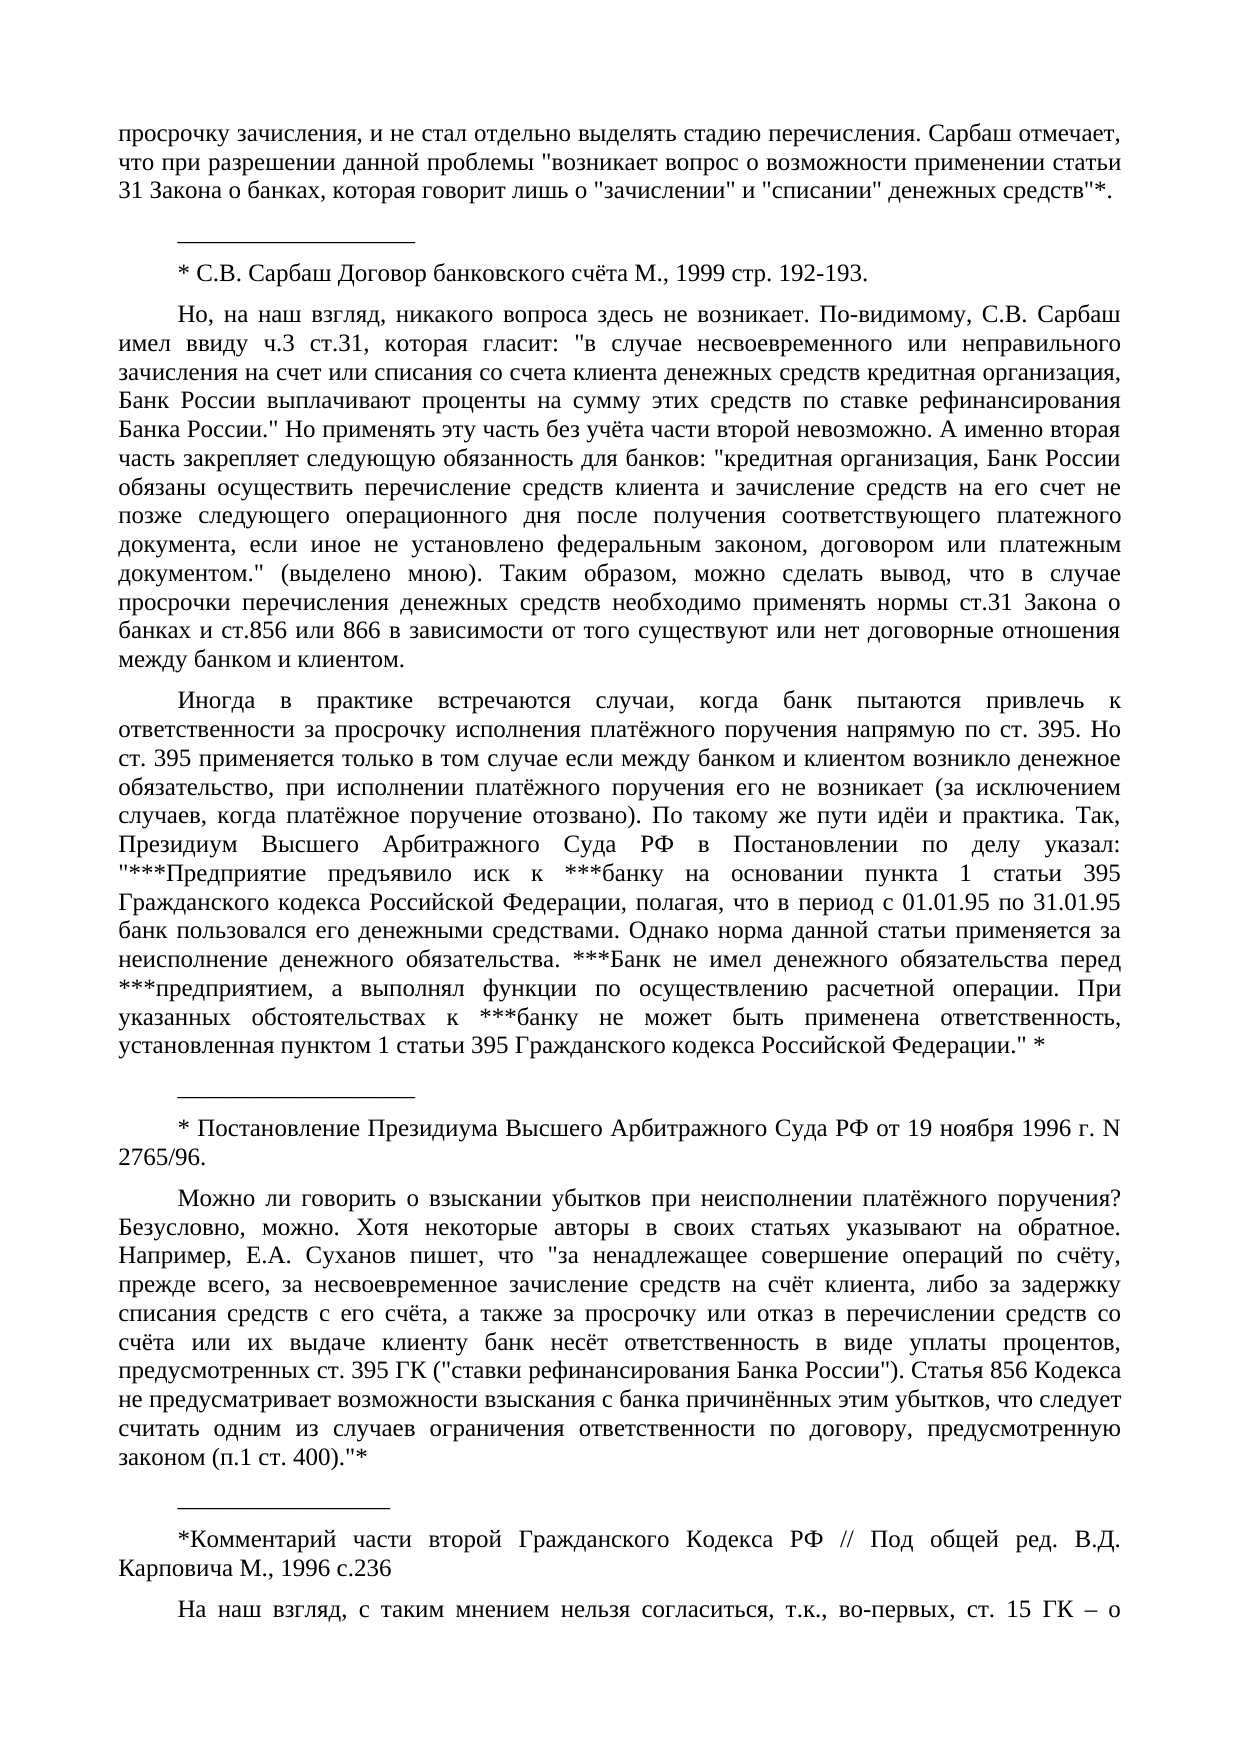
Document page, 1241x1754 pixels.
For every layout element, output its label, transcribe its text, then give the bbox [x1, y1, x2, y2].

text Но, на наш взгляд, никакого вопроса здесь не возникает. По-видимому, С.В. Сарбаш имел ввиду ч.3 ст.31, которая гласит: "в случае несвоевременного или неправильного зачисления на счет или списания со счета клиента денежных средств кредитная организация, Банк России выплачивают проценты на сумму этих средств по ставке рефинансирования Банка России." Но применять эту часть без учёта части второй невозможно. А именно вторая часть закрепляет следующую обязанность для банков: "кредитная организация, Банк России обязаны осуществить перечисление средств клиента и зачисление средств на его счет не позже следующего операционного дня после получения соответствующего платежного документа, если иное не установлено федеральным законом, договором или платежным документом." (выделено мною). Таким образом, можно сделать вывод, что в случае просрочки перечисления денежных средств необходимо применять нормы ст.31 Закона о банках и ст.856 или 866 в зависимости от того существуют или нет договорные отношения между банком и клиентом. [118, 299, 1122, 673]
text *Комментарий части второй Гражданского Кодекса РФ // Под общей ред. В.Д. Карповича М., 1996 с.236 [118, 1524, 1122, 1582]
text ___________________ [118, 1072, 1122, 1101]
text * Постановление Президиума Высшего Арбитражного Суда РФ от 19 ноября 1996 г. N 2765/96. [118, 1113, 1122, 1171]
text _________________ [118, 1483, 1122, 1512]
text * С.В. Сарбаш Договор банковского счёта М., 1999 стр. 192-193. [118, 258, 1122, 287]
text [118, 118, 1122, 204]
text ___________________ [118, 217, 1122, 246]
text Иногда в практике встречаются случаи, когда банк пытаются привлечь к ответственности за просрочку исполнения платёжного поручения напрямую по ст. 395. Но ст. 395 применяется только в том случае если между банком и клиентом возникло денежное обязательство, при исполнении платёжного поручения его не возникает (за исключением случаев, когда платёжное поручение отозвано). По такому же пути идёи и практика. Так, Президиум Высшего Арбитражного Суда РФ в Постановлении по делу указал: "***Предприятие предъявило иск к ***банку на основании пункта 1 статьи 395 Гражданского кодекса Российской Федерации, полагая, что в период с 01.01.95 по 31.01.95 банк пользовался его денежными средствами. Однако норма данной статьи применяется за неисполнение денежного обязательства. ***Банк не имел денежного обязательства перед ***предприятием, а выполнял функции по осуществлению расчетной операции. При указанных обстоятельствах к ***банку не может быть применена ответственность, установленная пунктом 1 статьи 395 Гражданского кодекса Российской Федерации." * [118, 686, 1122, 1059]
text Можно ли говорить о взыскании убытков при неисполнении платёжного поручения? Безусловно, можно. Хотя некоторые авторы в своих статьях указывают на обратное. Например, Е.А. Суханов пишет, что "за ненадлежащее совершение операций по счёту, прежде всего, за несвоевременное зачисление средств на счёт клиента, либо за задержку списания средств с его счёта, а также за просрочку или отказ в перечислении средств со счёта или их выдаче клиенту банк несёт ответственность в виде уплаты процентов, предусмотренных ст. 395 ГК ("ставки рефинансирования Банка России"). Статья 856 Кодекса не предусматривает возможности взыскания с банка причинённых этим убытков, что следует считать одним из случаев ограничения ответственности по договору, предусмотренную законом (п.1 ст. 400)."* [118, 1183, 1122, 1471]
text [118, 1594, 1122, 1623]
